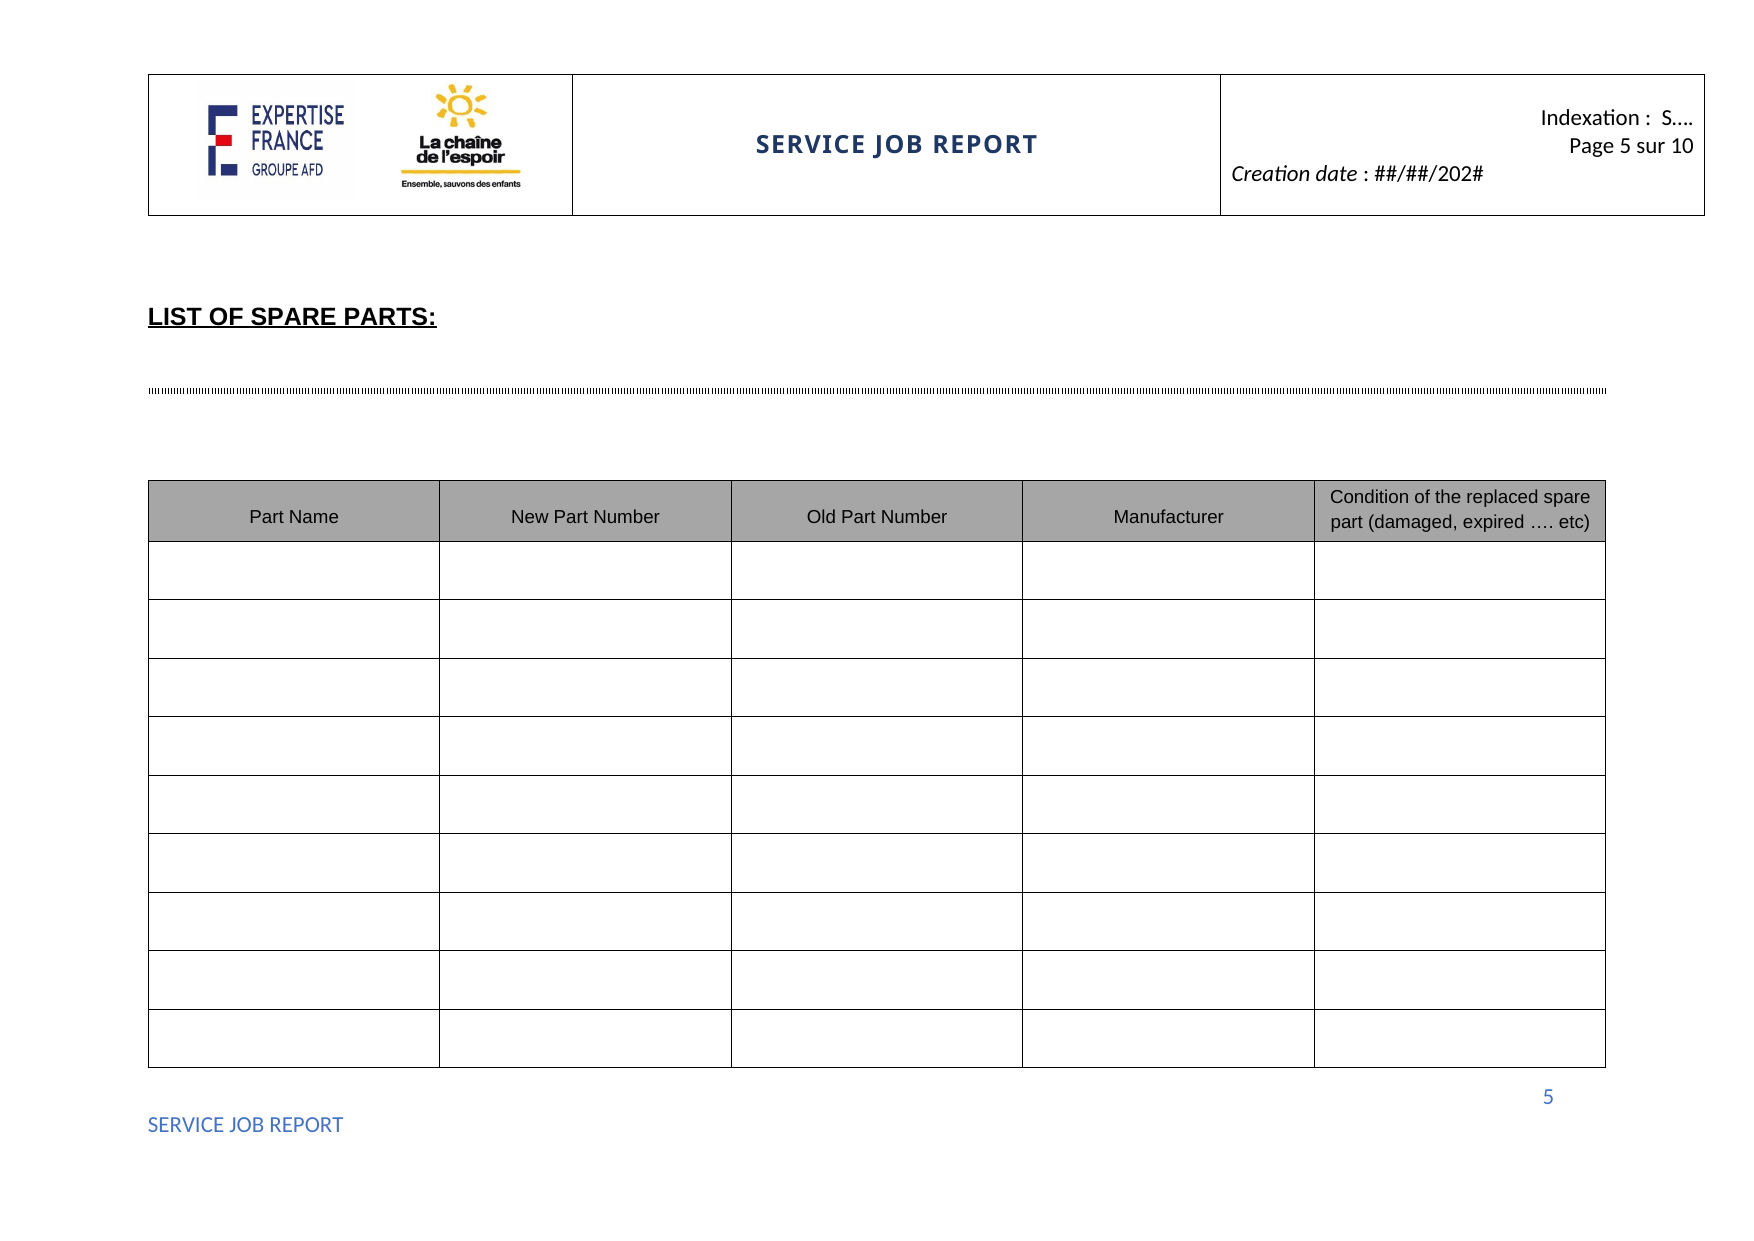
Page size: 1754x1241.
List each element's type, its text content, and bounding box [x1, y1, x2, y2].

table_cell [440, 600, 731, 658]
table_cell [440, 717, 731, 775]
table_cell [440, 893, 731, 950]
table_cell [1023, 542, 1314, 599]
table_cell [1315, 542, 1605, 599]
table_cell [149, 776, 439, 833]
table_cell [1315, 659, 1605, 716]
table_cell [440, 659, 731, 716]
table_cell [149, 834, 439, 892]
table_header Part Name [149, 481, 439, 541]
table_header New Part Number [440, 481, 731, 541]
table_cell [732, 659, 1022, 716]
table_cell [1315, 717, 1605, 775]
table_cell [440, 834, 731, 892]
table_cell [732, 1010, 1022, 1067]
table_cell [732, 717, 1022, 775]
table_cell [149, 893, 439, 950]
table_cell [732, 834, 1022, 892]
list LIST OF SPARE PARTS: [148, 301, 1606, 330]
picture [394, 79, 527, 191]
table_cell [1023, 1010, 1314, 1067]
table_cell [732, 893, 1022, 950]
table_header Manufacturer [1023, 481, 1314, 541]
table_cell [1315, 834, 1605, 892]
table_cell [1315, 893, 1605, 950]
table_cell [149, 542, 439, 599]
table_cell [1315, 600, 1605, 658]
table_cell [1315, 951, 1605, 1008]
table_cell [1023, 717, 1314, 775]
table_cell [440, 951, 731, 1008]
table_cell [149, 951, 439, 1008]
table_cell [1023, 834, 1314, 892]
table_cell [1315, 1010, 1605, 1067]
table_cell [440, 1010, 731, 1067]
table_header Condition of the replaced spare part (damaged, expired …. etc) [1315, 481, 1605, 541]
table_cell [149, 659, 439, 716]
table_cell [732, 776, 1022, 833]
table_cell [149, 600, 439, 658]
table_cell [1023, 776, 1314, 833]
table_cell [732, 542, 1022, 599]
table_cell [1023, 951, 1314, 1008]
table_cell [149, 1010, 439, 1067]
table_cell [440, 542, 731, 599]
table_cell [1023, 600, 1314, 658]
table_header Old Part Number [732, 481, 1022, 541]
table_cell [1023, 659, 1314, 716]
table_cell [149, 717, 439, 775]
table_cell [440, 776, 731, 833]
table_cell [732, 600, 1022, 658]
table_cell [1023, 893, 1314, 950]
table_cell [732, 951, 1022, 1008]
table_cell [1315, 776, 1605, 833]
picture [194, 75, 357, 201]
